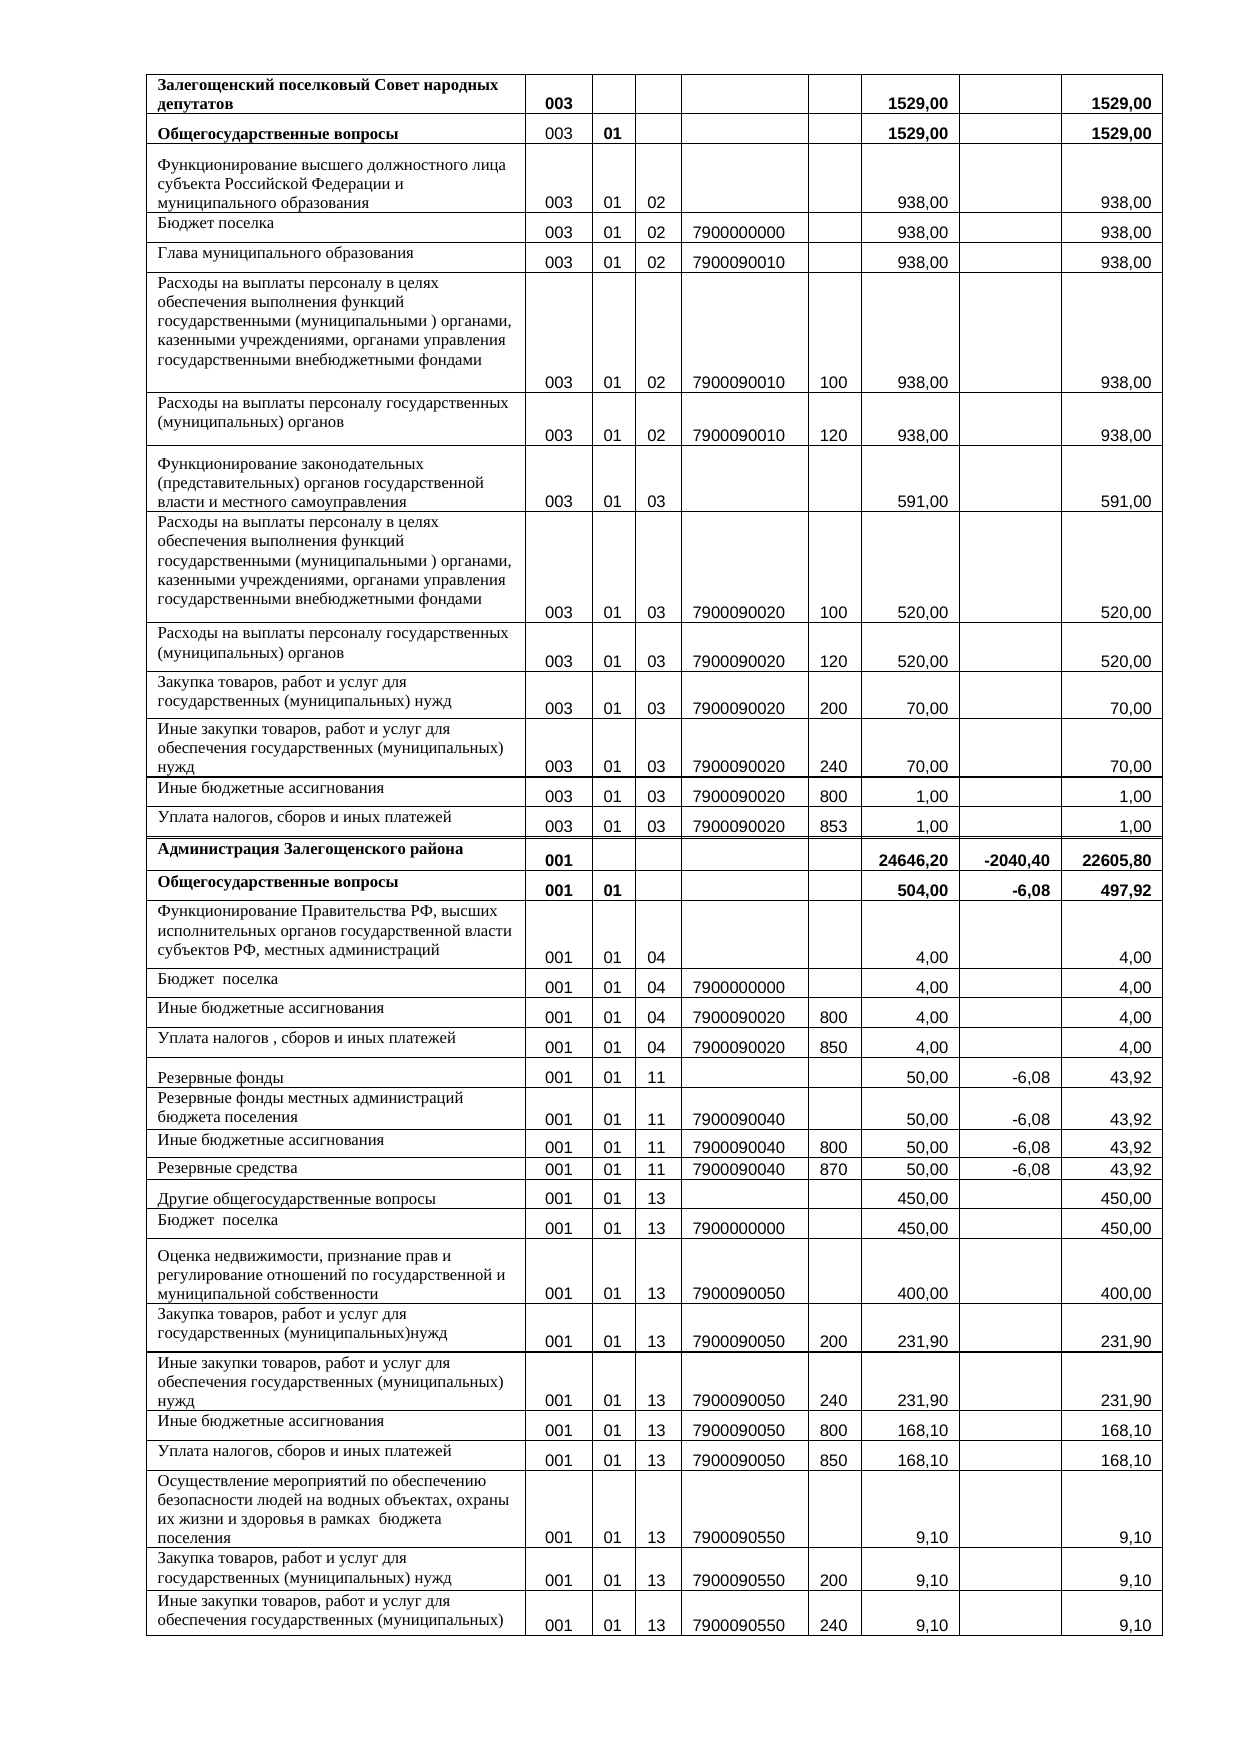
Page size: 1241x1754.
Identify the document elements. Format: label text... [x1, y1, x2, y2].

table_cell [682, 901, 808, 967]
table_cell 450,00 [1062, 1209, 1162, 1238]
table_cell 870 [809, 1158, 861, 1178]
table_cell 01 [593, 1441, 635, 1469]
table_cell 43,92 [1062, 1130, 1162, 1157]
table_cell 003 [526, 243, 592, 272]
table_cell 01 [593, 393, 635, 445]
table_cell 13 [636, 1239, 681, 1303]
table_cell 4,00 [1062, 969, 1162, 997]
table_cell [682, 114, 808, 143]
table_cell 9,10 [862, 1591, 959, 1635]
table_cell 03 [636, 512, 681, 622]
table_cell 02 [636, 393, 681, 445]
table_cell 03 [636, 623, 681, 671]
table_cell 7900000000 [682, 213, 808, 242]
table_cell 001 [526, 1353, 592, 1410]
table_cell Бюджет поселка [147, 1209, 525, 1238]
table_cell Общегосударственные вопросы [147, 871, 525, 900]
table_cell 001 [526, 1441, 592, 1469]
table_cell Другие общегосударственные вопросы [147, 1180, 525, 1208]
table_cell 001 [526, 1239, 592, 1303]
table_cell [682, 1180, 808, 1208]
table_cell 240 [809, 1591, 861, 1635]
table_cell Оценка недвижимости, признание прав и регулирование отношений по государственной и муниципальной собственности [147, 1239, 525, 1303]
table_cell 001 [526, 1028, 592, 1057]
table_cell Иные бюджетные ассигнования [147, 1130, 525, 1157]
table_cell [636, 75, 681, 113]
table_cell 11 [636, 1158, 681, 1178]
table_cell 7900090020 [682, 512, 808, 622]
table_cell 22605,80 [1062, 839, 1162, 870]
table_cell 01 [593, 998, 635, 1027]
table_cell 938,00 [1062, 213, 1162, 242]
table_cell 7900090020 [682, 807, 808, 836]
table_cell 70,00 [1062, 672, 1162, 718]
table_cell 01 [593, 243, 635, 272]
table_cell 13 [636, 1471, 681, 1547]
table_cell 01 [593, 1239, 635, 1303]
table_cell [809, 1058, 861, 1087]
table_cell Уплата налогов, сборов и иных платежей [147, 1441, 525, 1469]
table_cell 7900090050 [682, 1411, 808, 1440]
table_cell [960, 144, 1061, 212]
table_cell 938,00 [1062, 393, 1162, 445]
table_cell 100 [809, 512, 861, 622]
table_cell 231,90 [862, 1304, 959, 1351]
table_cell [809, 1239, 861, 1303]
table_cell -6,08 [960, 1088, 1061, 1129]
table_cell Резервные фонды местных администраций бюджета поселения [147, 1088, 525, 1129]
table_cell 01 [593, 969, 635, 997]
table_cell 01 [593, 144, 635, 212]
table_cell [960, 243, 1061, 272]
table_cell 003 [526, 778, 592, 806]
table_cell [809, 243, 861, 272]
table_cell 02 [636, 273, 681, 392]
table_cell 520,00 [862, 623, 959, 671]
table_cell 520,00 [1062, 512, 1162, 622]
table_cell Общегосударственные вопросы [147, 114, 525, 143]
table_cell [960, 446, 1061, 511]
table_cell [960, 672, 1061, 718]
table_cell 7900090020 [682, 672, 808, 718]
table_cell Бюджет поселка [147, 969, 525, 997]
table_cell -6,08 [960, 1058, 1061, 1087]
table_cell 70,00 [1062, 719, 1162, 776]
table_cell 240 [809, 719, 861, 776]
table_cell Расходы на выплаты персоналу государственных (муниципальных) органов [147, 393, 525, 445]
table_cell Закупка товаров, работ и услуг для государственных (муниципальных) нужд [147, 672, 525, 718]
table_cell 01 [593, 807, 635, 836]
table_cell 504,00 [862, 871, 959, 900]
table_cell 70,00 [862, 672, 959, 718]
table_cell 01 [593, 213, 635, 242]
table_cell 01 [593, 1130, 635, 1157]
table_cell 7900000000 [682, 969, 808, 997]
table_cell 001 [526, 1088, 592, 1129]
table_cell [682, 871, 808, 900]
table_cell [682, 446, 808, 511]
table_cell 11 [636, 1088, 681, 1129]
table_cell 01 [593, 1209, 635, 1238]
table_cell [809, 901, 861, 967]
table_cell [809, 1180, 861, 1208]
table_cell [809, 871, 861, 900]
table_cell 7900090010 [682, 243, 808, 272]
table_cell 9,10 [862, 1548, 959, 1590]
table_cell [960, 393, 1061, 445]
table_cell 001 [526, 1058, 592, 1087]
table_cell [960, 1028, 1061, 1057]
table_cell 450,00 [862, 1209, 959, 1238]
table_cell 7900090040 [682, 1088, 808, 1129]
table_cell [960, 1353, 1061, 1410]
table_cell 7900090010 [682, 393, 808, 445]
table_cell 850 [809, 1441, 861, 1469]
table_cell 240 [809, 1353, 861, 1410]
table_cell 9,10 [1062, 1548, 1162, 1590]
table_cell 1529,00 [862, 75, 959, 113]
table_cell 003 [526, 807, 592, 836]
table_cell [960, 1441, 1061, 1469]
table_cell 200 [809, 672, 861, 718]
table_cell [809, 446, 861, 511]
table_cell Функционирование законодательных (представительных) органов государственной власти и местного самоуправления [147, 446, 525, 511]
table_cell -6,08 [960, 1130, 1061, 1157]
table_cell [682, 839, 808, 870]
table_cell 50,00 [862, 1088, 959, 1129]
table_cell 938,00 [862, 144, 959, 212]
table_cell 001 [526, 901, 592, 967]
table_cell [809, 75, 861, 113]
table_cell [636, 871, 681, 900]
table_cell 03 [636, 778, 681, 806]
table_cell 938,00 [1062, 144, 1162, 212]
table_cell Осуществление мероприятий по обеспечению безопасности людей на водных объектах, охраны их жизни и здоровья в рамках бюджета поселения [147, 1471, 525, 1547]
table_cell 4,00 [862, 998, 959, 1027]
table_cell 001 [526, 998, 592, 1027]
table_cell Расходы на выплаты персоналу в целях обеспечения выполнения функций государственными (муниципальными ) органами, казенными учреждениями, органами управления государственными внебюджетными фондами [147, 512, 525, 622]
table_cell 1529,00 [1062, 75, 1162, 113]
table_cell 43,92 [1062, 1058, 1162, 1087]
table_cell Расходы на выплаты персоналу в целях обеспечения выполнения функций государственными (муниципальными ) органами, казенными учреждениями, органами управления государственными внебюджетными фондами [147, 273, 525, 392]
table_cell 7900090040 [682, 1158, 808, 1178]
table_cell [960, 273, 1061, 392]
table_cell 231,90 [1062, 1353, 1162, 1410]
table_cell [809, 969, 861, 997]
table_cell 800 [809, 778, 861, 806]
table_cell 4,00 [1062, 1028, 1162, 1057]
table_cell 001 [526, 969, 592, 997]
table_cell 850 [809, 1028, 861, 1057]
table_cell 120 [809, 393, 861, 445]
table_cell 231,90 [862, 1353, 959, 1410]
table_cell 497,92 [1062, 871, 1162, 900]
table_cell 168,10 [862, 1411, 959, 1440]
table_cell 02 [636, 213, 681, 242]
table_cell 003 [526, 273, 592, 392]
table_cell 24646,20 [862, 839, 959, 870]
table_cell [809, 213, 861, 242]
table_cell 02 [636, 243, 681, 272]
table_cell 01 [593, 446, 635, 511]
table_cell 01 [593, 623, 635, 671]
table_cell 50,00 [862, 1130, 959, 1157]
table_cell 7900090040 [682, 1130, 808, 1157]
table_cell 003 [526, 213, 592, 242]
table_cell [960, 1209, 1061, 1238]
table_cell 231,90 [1062, 1304, 1162, 1351]
table_cell 1529,00 [1062, 114, 1162, 143]
table_cell Администрация Залегощенского района [147, 839, 525, 870]
table_cell 7900090020 [682, 1028, 808, 1057]
table_cell 04 [636, 998, 681, 1027]
table_cell 01 [593, 1158, 635, 1178]
table_cell 450,00 [862, 1180, 959, 1208]
table_cell 001 [526, 871, 592, 900]
table_cell 520,00 [862, 512, 959, 622]
table_cell Резервные средства [147, 1158, 525, 1178]
table_cell [809, 1088, 861, 1129]
table_cell 01 [593, 901, 635, 967]
table_cell [960, 719, 1061, 776]
table_cell 800 [809, 1411, 861, 1440]
table_cell 7900090050 [682, 1304, 808, 1351]
table_cell 43,92 [1062, 1158, 1162, 1178]
table_cell 13 [636, 1353, 681, 1410]
table_cell 9,10 [1062, 1591, 1162, 1635]
table_cell 003 [526, 114, 592, 143]
table_cell [960, 1548, 1061, 1590]
table_cell Функционирование Правительства РФ, высших исполнительных органов государственной власти субъектов РФ, местных администраций [147, 901, 525, 967]
table_cell 13 [636, 1180, 681, 1208]
table_cell 01 [593, 1353, 635, 1410]
table_cell 800 [809, 998, 861, 1027]
table_cell Резервные фонды [147, 1058, 525, 1087]
table_cell 003 [526, 75, 592, 113]
table_cell 001 [526, 1180, 592, 1208]
table_cell 13 [636, 1591, 681, 1635]
table_cell 01 [593, 1058, 635, 1087]
table_cell 13 [636, 1304, 681, 1351]
table_cell 7900090550 [682, 1471, 808, 1547]
table_cell 01 [593, 1548, 635, 1590]
table_cell 001 [526, 1158, 592, 1178]
table_cell 003 [526, 672, 592, 718]
table_cell 03 [636, 446, 681, 511]
table_cell 1,00 [862, 807, 959, 836]
table_cell 800 [809, 1130, 861, 1157]
table_cell 7900090050 [682, 1353, 808, 1410]
table_cell 04 [636, 1028, 681, 1057]
table_cell 938,00 [862, 213, 959, 242]
table_cell 01 [593, 1411, 635, 1440]
table_cell Уплата налогов, сборов и иных платежей [147, 807, 525, 836]
table_cell [809, 839, 861, 870]
table_cell 04 [636, 969, 681, 997]
table_cell 04 [636, 901, 681, 967]
table_cell 001 [526, 1411, 592, 1440]
table_cell 001 [526, 1304, 592, 1351]
table_cell 003 [526, 393, 592, 445]
table_cell 1,00 [862, 778, 959, 806]
table_cell 13 [636, 1548, 681, 1590]
table_cell [960, 1304, 1061, 1351]
table_cell 7900000000 [682, 1209, 808, 1238]
table_cell [960, 1591, 1061, 1635]
table_cell [960, 114, 1061, 143]
table_cell 70,00 [862, 719, 959, 776]
table_cell 168,10 [1062, 1411, 1162, 1440]
table_cell [960, 778, 1061, 806]
table_cell 01 [593, 1028, 635, 1057]
table_cell [960, 1180, 1061, 1208]
table_cell -6,08 [960, 1158, 1061, 1178]
table_cell [809, 144, 861, 212]
table_cell [682, 144, 808, 212]
table_cell 01 [593, 871, 635, 900]
table_cell 001 [526, 839, 592, 870]
table_cell [636, 839, 681, 870]
table_cell [593, 75, 635, 113]
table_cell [147, 1591, 525, 1635]
table_cell [960, 623, 1061, 671]
table_cell 938,00 [862, 273, 959, 392]
table_cell 003 [526, 512, 592, 622]
table_cell 13 [636, 1411, 681, 1440]
table_cell 450,00 [1062, 1180, 1162, 1208]
table_cell [960, 213, 1061, 242]
table_cell 01 [593, 1088, 635, 1129]
table_cell 001 [526, 1209, 592, 1238]
table_cell 400,00 [862, 1239, 959, 1303]
table_cell 50,00 [862, 1158, 959, 1178]
table_cell [960, 1471, 1061, 1547]
table_cell 43,92 [1062, 1088, 1162, 1129]
table_cell 7900090550 [682, 1548, 808, 1590]
table_cell 01 [593, 273, 635, 392]
table_cell 001 [526, 1471, 592, 1547]
table_cell 7900090020 [682, 623, 808, 671]
table_cell 7900090020 [682, 778, 808, 806]
table_cell 938,00 [862, 393, 959, 445]
table_cell 4,00 [862, 969, 959, 997]
table_cell Глава муниципального образования [147, 243, 525, 272]
table_cell 7900090050 [682, 1239, 808, 1303]
table_cell 03 [636, 719, 681, 776]
table_cell 591,00 [862, 446, 959, 511]
table_cell 853 [809, 807, 861, 836]
table_cell [682, 75, 808, 113]
table_cell 168,10 [862, 1441, 959, 1469]
table_cell [960, 75, 1061, 113]
table_cell 13 [636, 1209, 681, 1238]
table_cell 001 [526, 1591, 592, 1635]
table_cell [809, 1209, 861, 1238]
table_cell Функционирование высшего должностного лица субъекта Российской Федерации и муниципального образования [147, 144, 525, 212]
table_cell 168,10 [1062, 1441, 1162, 1469]
table_cell 591,00 [1062, 446, 1162, 511]
table_cell 13 [636, 1441, 681, 1469]
table_cell [809, 1471, 861, 1547]
table_cell Залегощенский поселковый Совет народных депутатов [147, 75, 525, 113]
table_cell 50,00 [862, 1058, 959, 1087]
table_cell Иные бюджетные ассигнования [147, 1411, 525, 1440]
table_cell [960, 901, 1061, 967]
table_cell 01 [593, 719, 635, 776]
table_cell 400,00 [1062, 1239, 1162, 1303]
table_cell 1,00 [1062, 778, 1162, 806]
table_cell [809, 114, 861, 143]
table_cell 938,00 [1062, 273, 1162, 392]
table_cell Уплата налогов , сборов и иных платежей [147, 1028, 525, 1057]
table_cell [147, 1548, 525, 1590]
table_cell 003 [526, 623, 592, 671]
table_cell Иные бюджетные ассигнования [147, 998, 525, 1027]
table_cell 11 [636, 1058, 681, 1087]
table_cell -6,08 [960, 871, 1061, 900]
table_cell 001 [526, 1548, 592, 1590]
table_cell 01 [593, 512, 635, 622]
table_cell Расходы на выплаты персоналу государственных (муниципальных) органов [147, 623, 525, 671]
table_cell 03 [636, 672, 681, 718]
table_cell 9,10 [862, 1471, 959, 1547]
table_cell [636, 114, 681, 143]
table_cell 7900090050 [682, 1441, 808, 1469]
table_cell 4,00 [862, 1028, 959, 1057]
table_cell 03 [636, 807, 681, 836]
table_cell 4,00 [862, 901, 959, 967]
table_cell Иные закупки товаров, работ и услуг для обеспечения государственных (муниципальных) нужд [147, 1353, 525, 1410]
table_cell 200 [809, 1548, 861, 1590]
table_cell Бюджет поселка [147, 213, 525, 242]
table_cell 01 [593, 672, 635, 718]
table_cell 4,00 [1062, 901, 1162, 967]
table_cell 001 [526, 1130, 592, 1157]
table_cell 003 [526, 144, 592, 212]
table_cell 7900090020 [682, 719, 808, 776]
table_cell [960, 969, 1061, 997]
table_cell [593, 839, 635, 870]
table_cell [960, 807, 1061, 836]
table_cell 7900090020 [682, 998, 808, 1027]
table_cell 01 [593, 1591, 635, 1635]
table_cell [960, 1239, 1061, 1303]
table_cell 4,00 [1062, 998, 1162, 1027]
table_cell 200 [809, 1304, 861, 1351]
table_cell [960, 998, 1061, 1027]
table_cell 003 [526, 719, 592, 776]
table_cell [682, 1058, 808, 1087]
table_cell 1,00 [1062, 807, 1162, 836]
table_cell 11 [636, 1130, 681, 1157]
table_cell 9,10 [1062, 1471, 1162, 1547]
table_cell [960, 512, 1061, 622]
table_cell 120 [809, 623, 861, 671]
table_cell 02 [636, 144, 681, 212]
table_cell 520,00 [1062, 623, 1162, 671]
table_cell Иные бюджетные ассигнования [147, 778, 525, 806]
table_cell 01 [593, 1471, 635, 1547]
table_cell 938,00 [1062, 243, 1162, 272]
table_cell 7900090010 [682, 273, 808, 392]
table_cell 01 [593, 1304, 635, 1351]
table_cell 01 [593, 778, 635, 806]
table_cell 01 [593, 1180, 635, 1208]
table_cell 01 [593, 114, 635, 143]
table_cell -2040,40 [960, 839, 1061, 870]
table_cell 7900090550 [682, 1591, 808, 1635]
table_cell 938,00 [862, 243, 959, 272]
table_cell 100 [809, 273, 861, 392]
table_cell Закупка товаров, работ и услуг для государственных (муниципальных)нужд [147, 1304, 525, 1351]
table_cell 003 [526, 446, 592, 511]
table_cell [960, 1411, 1061, 1440]
table_cell Иные закупки товаров, работ и услуг для обеспечения государственных (муниципальных) нужд [147, 719, 525, 776]
table_cell 1529,00 [862, 114, 959, 143]
